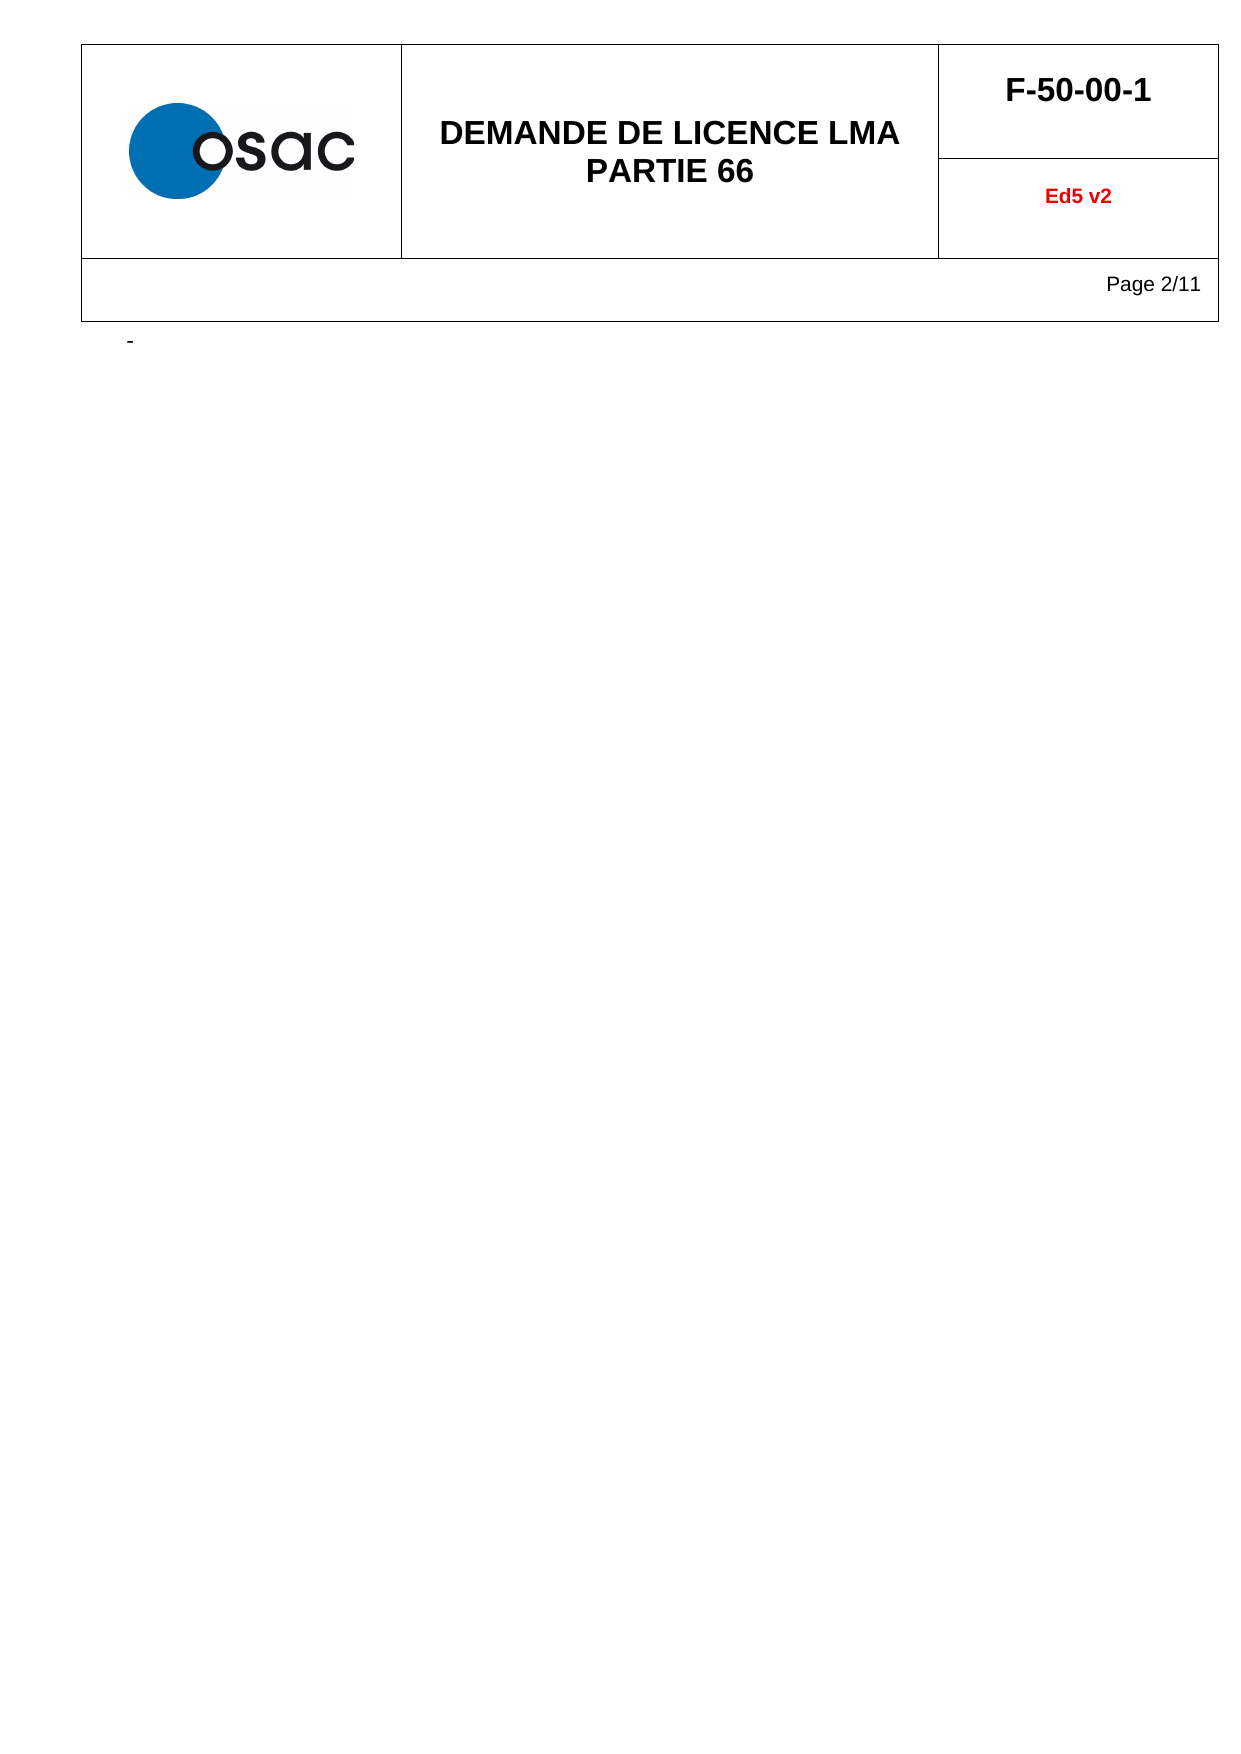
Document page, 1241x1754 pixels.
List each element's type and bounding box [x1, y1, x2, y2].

picture [129, 103, 355, 199]
